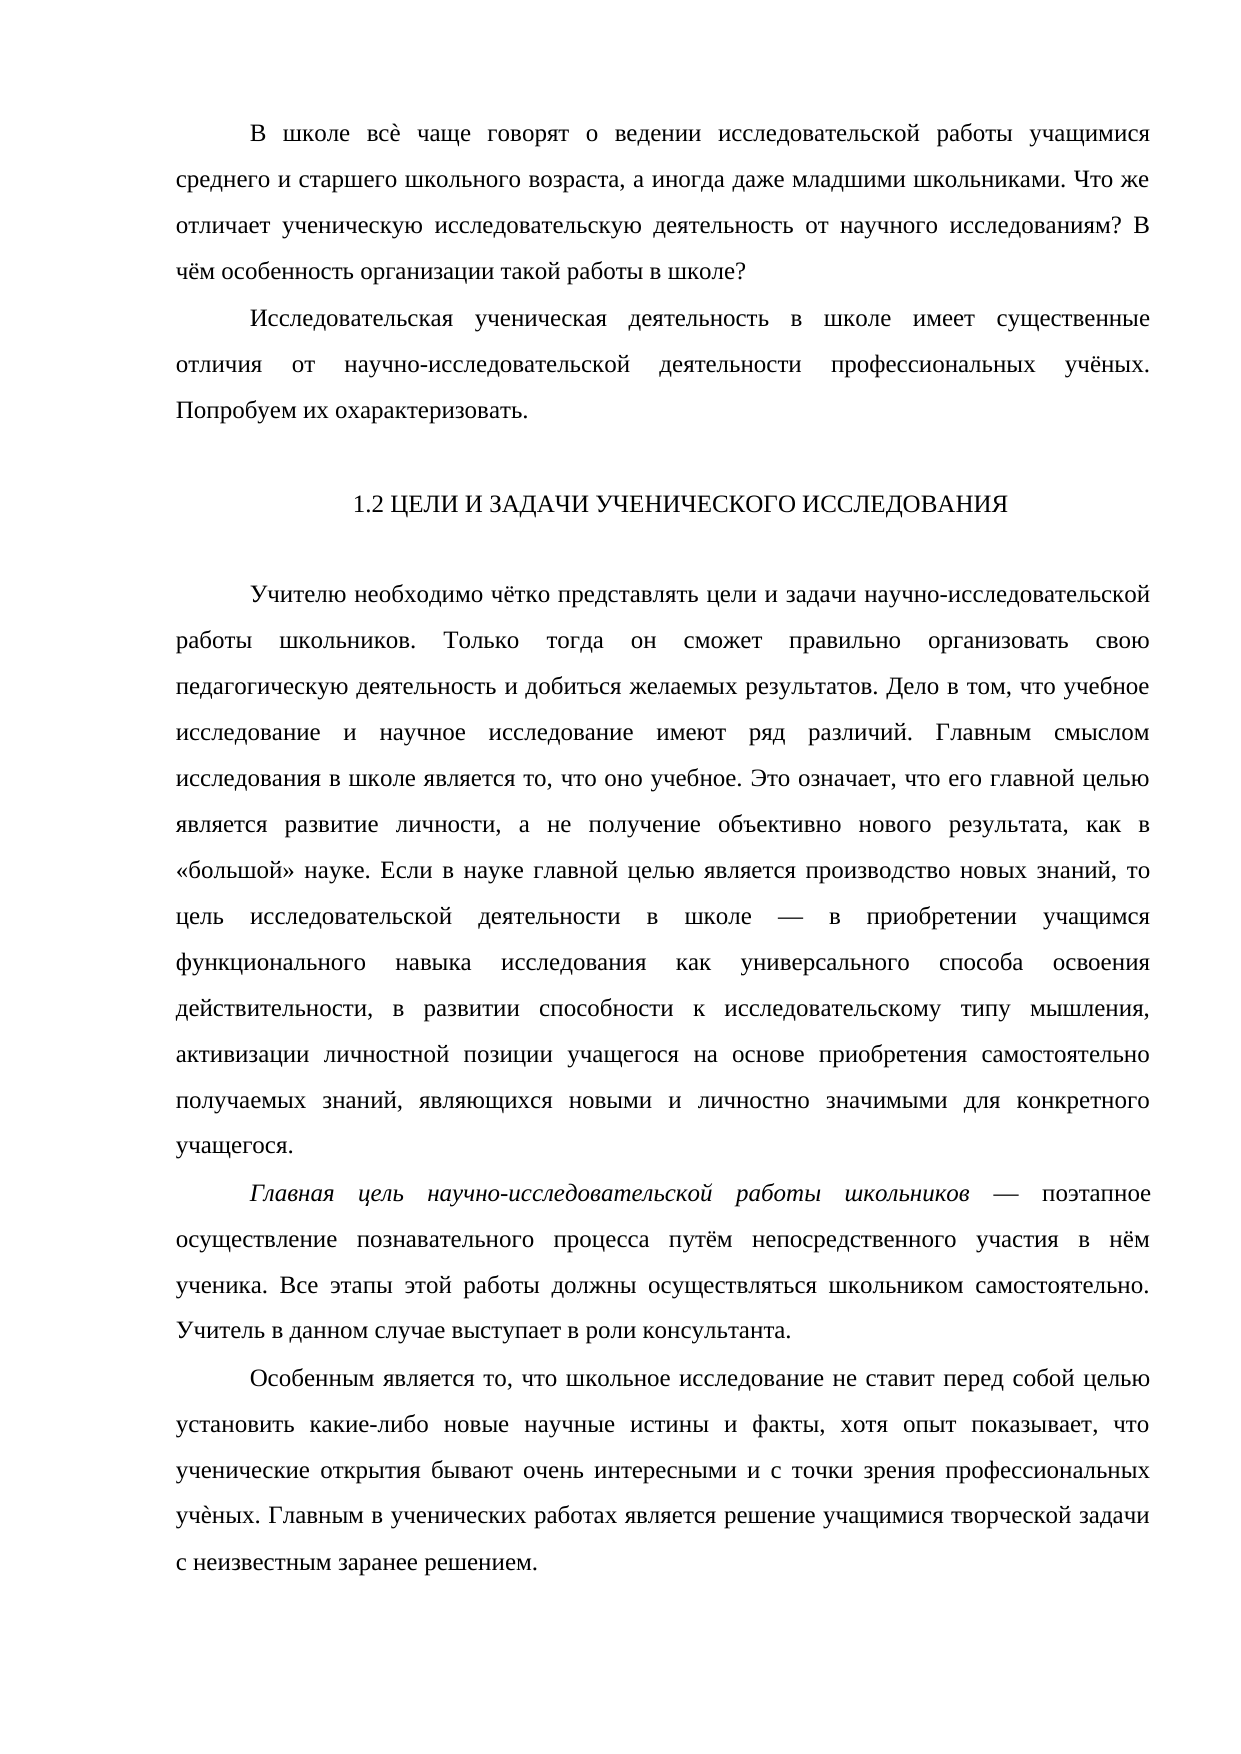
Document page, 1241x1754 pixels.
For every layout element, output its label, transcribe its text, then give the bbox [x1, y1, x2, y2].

subtitle 1.2 ЦЕЛИ И ЗАДАЧИ УЧЕНИЧЕСКОГО ИССЛЕДОВАНИЯ [177, 489, 1152, 518]
text Главная цель научно-исследовательской работы школьников — поэтапное осуществление познавательного процесса путём непосредственного участия в нём ученика. Все этапы этой работы должны осуществляться школьником самостоятельно. Учитель в данном случае выступает в роли консультанта. [176, 1178, 1151, 1344]
text В школе всѐ чаще говорят о ведении исследовательской работы учащимися среднего и старшего школьного возраста, а иногда даже младшими школьниками. Что же отличает ученическую исследовательскую деятельность от научного исследованиям? В чём особенность организации такой работы в школе? [176, 118, 1151, 285]
text Исследовательская ученическая деятельность в школе имеет существенные отличия от научно-исследовательской деятельности профессиональных учёных. Попробуем их охарактеризовать. [176, 303, 1151, 424]
text Особенным является то, что школьное исследование не ставит перед собой целью установить какие-либо новые научные истины и факты, хотя опыт показывает, что ученические открытия бывают очень интересными и с точки зрения профессиональных учѐных. Главным в ученических работах является решение учащимися творческой задачи с неизвестным заранее решением. [176, 1363, 1151, 1575]
text Учителю необходимо чётко представлять цели и задачи научно-исследовательской работы школьников. Только тогда он сможет правильно организовать свою педагогическую деятельность и добиться желаемых результатов. Дело в том, что учебное исследование и научное исследование имеют ряд различий. Главным смыслом исследования в школе является то, что оно учебное. Это означает, что его главной целью является развитие личности, а не получение объективно нового результата, как в «большой» науке. Если в науке главной целью является производство новых знаний, то цель исследовательской деятельности в школе — в приобретении учащимся функционального навыка исследования как универсального способа освоения действительности, в развитии способности к исследовательскому типу мышления, активизации личностной позиции учащегося на основе приобретения самостоятельно получаемых знаний, являющихся новыми и личностно значимыми для конкретного учащегося. [176, 579, 1151, 1159]
